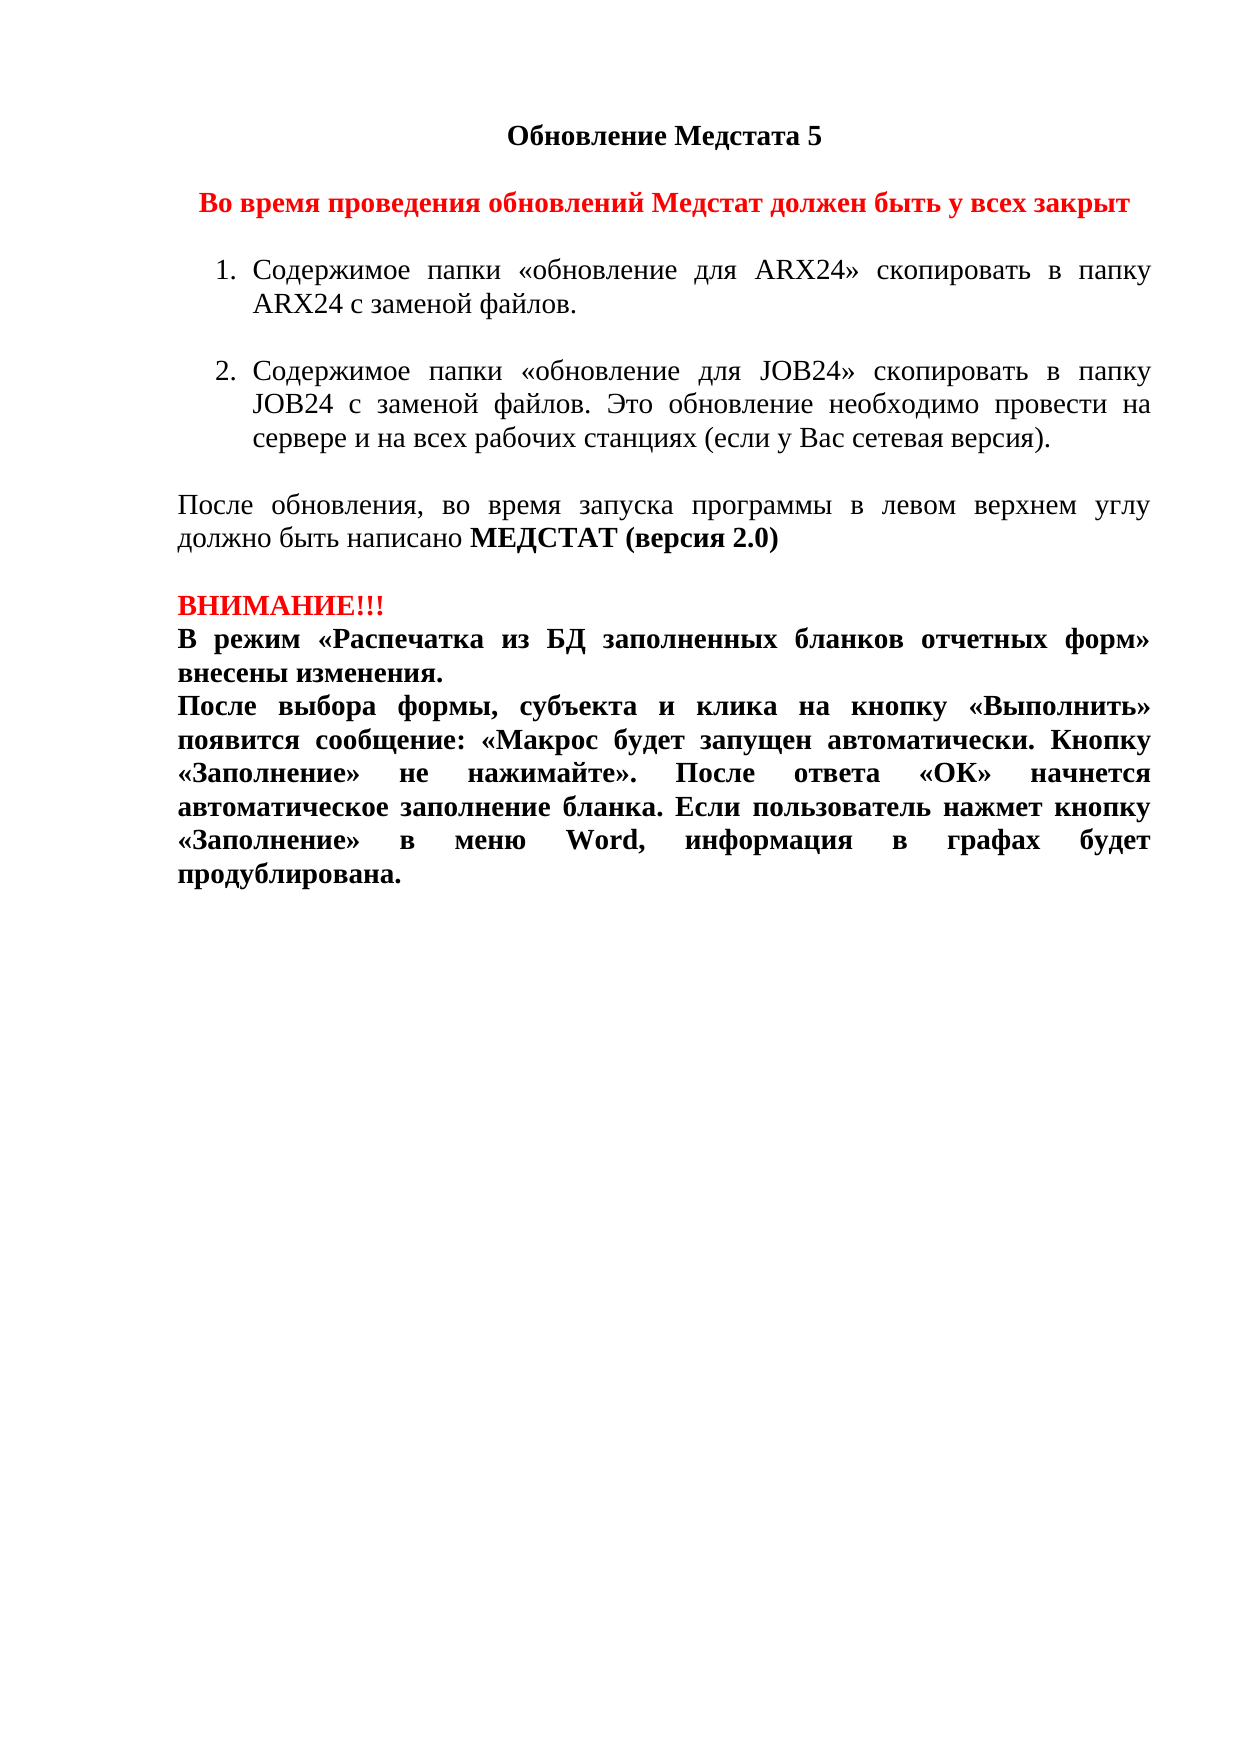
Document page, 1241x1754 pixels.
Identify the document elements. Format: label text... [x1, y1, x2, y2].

list Содержимое папки «обновление для JOB24» скопировать в папку JOB24 с заменой файлов. Это обновление необходимо провести на сервере и на всех рабочих станциях (если у Вас сетевая версия). [215, 353, 1152, 453]
text После обновления, во время запуска программы в левом верхнем углу должно быть написано МЕДСТАТ (версия 2.0) [177, 487, 1152, 554]
text ВНИМАНИЕ!!! [177, 588, 1152, 621]
list Содержимое папки «обновление для ARX24» скопировать в папку ARX24 с заменой файлов. [215, 252, 1152, 319]
text После выбора формы, субъекта и клика на кнопку «Выполнить» появится сообщение: «Макрос будет запущен автоматически. Кнопку «Заполнение» не нажимайте». После ответа «ОК» начнется автоматическое заполнение бланка. Если пользователь нажмет кнопку «Заполнение» в меню Word, информация в графах будет продублирована. [177, 688, 1152, 889]
text Во время проведения обновлений Медстат должен быть у всех закрыт [177, 185, 1152, 219]
text Обновление Медстата 5 [177, 118, 1152, 152]
text В режим «Распечатка из БД заполненных бланков отчетных форм» внесены изменения. [177, 621, 1152, 688]
